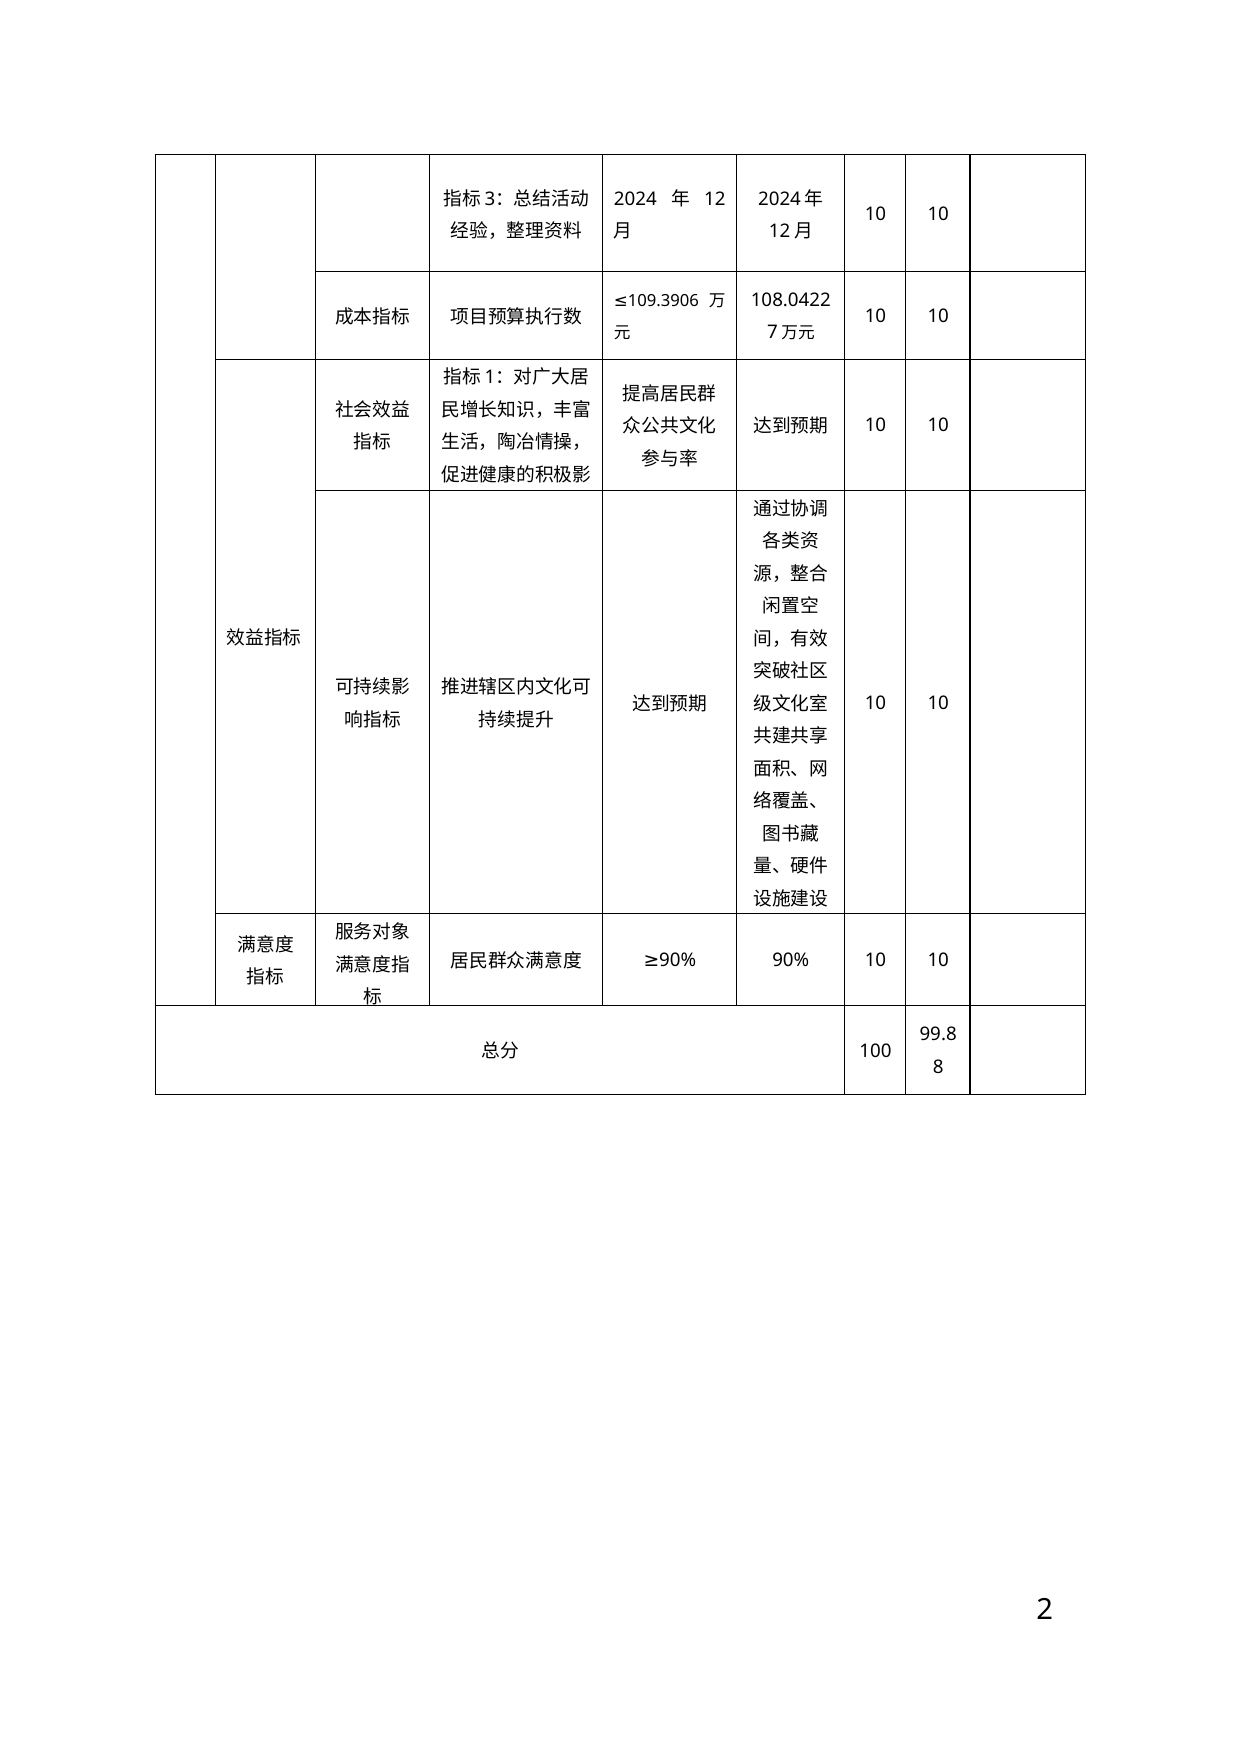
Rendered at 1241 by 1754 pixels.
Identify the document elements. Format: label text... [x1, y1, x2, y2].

table_cell 10 [906, 155, 969, 271]
table_cell 推进辖区内文化可持续提升 [430, 491, 602, 913]
table_cell ≥90% [603, 914, 736, 1004]
table_cell 指标3：总结活动经验，整理资料 [430, 155, 602, 271]
table_cell 成本指标 [316, 272, 429, 358]
table_cell 社会效益 指标 [316, 360, 429, 489]
table_cell [971, 491, 1085, 913]
table_cell 10 [906, 491, 969, 913]
table_cell [971, 272, 1085, 358]
table_cell 10 [906, 272, 969, 358]
table_cell 10 [845, 360, 905, 489]
table_cell 居民群众满意度 [430, 914, 602, 1004]
table_cell 服务对象满意度指标 [316, 914, 429, 1004]
table_cell 通过协调各类资源，整合闲置空间，有效突破社区级文化室共建共享面积、网络覆盖、图书藏量、硬件设施建设等瓶颈，创建硬件指标完成率达100% [737, 491, 844, 913]
table_cell 99.88 [906, 1006, 969, 1094]
table_cell 10 [845, 914, 905, 1004]
table_cell 达到预期 [737, 360, 844, 489]
table_cell 满意度 指标 [216, 914, 315, 1004]
table_cell 提高居民群众公共文化参与率 [603, 360, 736, 489]
table_cell [971, 360, 1085, 489]
table_cell 2024年12月 [737, 155, 844, 271]
table_cell 指标1：对广大居民增长知识，丰富生活，陶冶情操，促进健康的积极影响 [430, 360, 602, 489]
table_cell [971, 1006, 1085, 1094]
table_cell 达到预期 [603, 491, 736, 913]
table_cell 10 [845, 272, 905, 358]
table_cell ≤109.3906万元 [603, 272, 736, 358]
table_cell 10 [845, 155, 905, 271]
table_cell 90% [737, 914, 844, 1004]
table_cell 10 [906, 914, 969, 1004]
table_cell 项目预算执行数 [430, 272, 602, 358]
table_cell 总分 [156, 1006, 844, 1094]
table_cell 100 [845, 1006, 905, 1094]
table_cell 可持续影响指标 [316, 491, 429, 913]
table_cell 108.04227万元 [737, 272, 844, 358]
table_cell 10 [906, 360, 969, 489]
table_cell [971, 914, 1085, 1004]
table_cell 效益指标 [216, 360, 315, 913]
table_cell 2024年12月 [603, 155, 736, 271]
table_cell [971, 155, 1085, 271]
table_cell 10 [845, 491, 905, 913]
